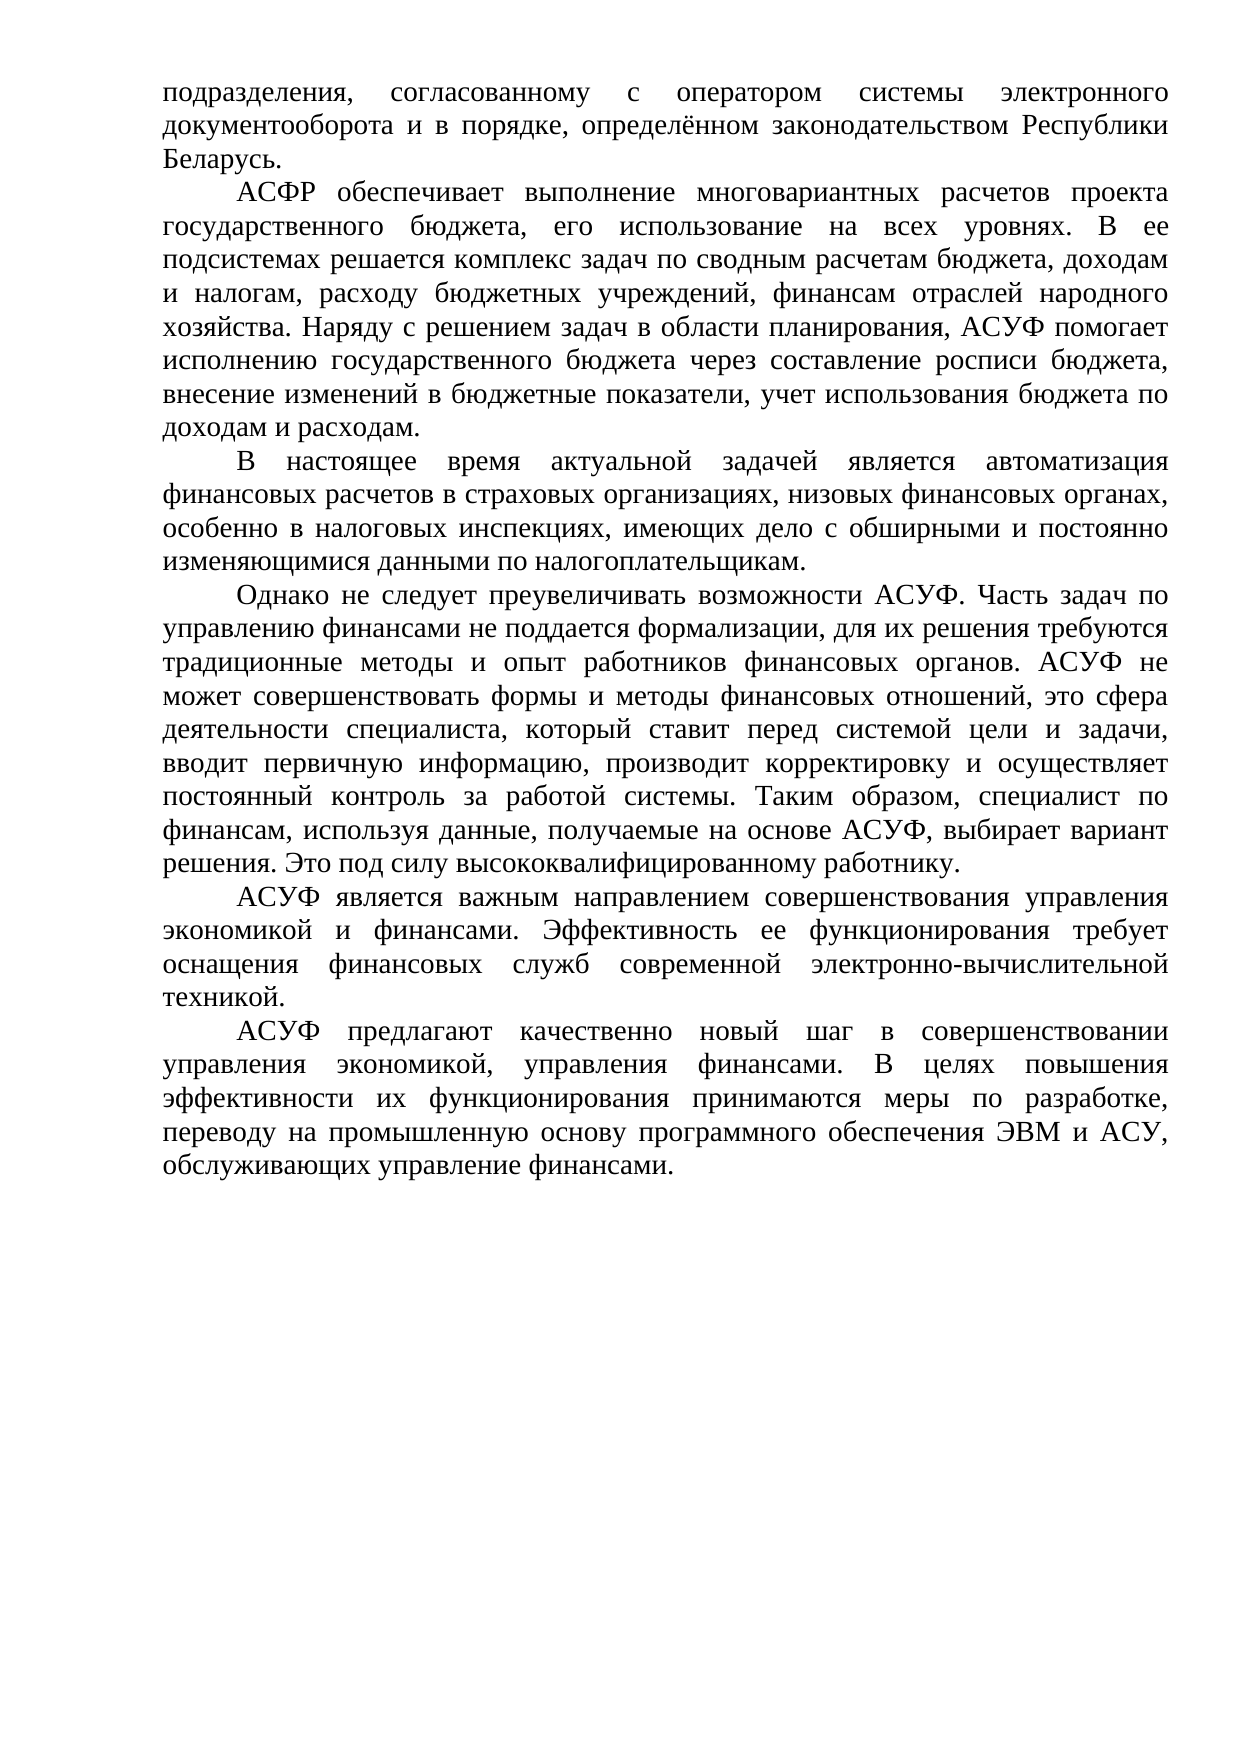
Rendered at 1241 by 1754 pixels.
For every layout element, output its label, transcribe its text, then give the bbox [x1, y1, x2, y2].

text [162, 74, 1169, 174]
text В настоящее время актуальной задачей является автоматизация финансовых расчетов в страховых организациях, низовых финансовых органах, особенно в налоговых инспекциях, имеющих дело с обширными и постоянно изменяющимися данными по налогоплательщикам. [162, 443, 1169, 577]
text АСУФ является важным направлением совершенствования управления экономикой и финансами. Эффективность ее функционирования требует оснащения финансовых служб современной электронно-вычислительной техникой. [162, 879, 1169, 1013]
text АСУФ предлагают качественно новый шаг в совершенствовании управления экономикой, управления финансами. В целях повышения эффективности их функционирования принимаются меры по разработке, переводу на промышленную основу программного обеспечения ЭВМ и АСУ, обслуживающих управление финансами. [162, 1013, 1169, 1181]
text Однако не следует преувеличивать возможности АСУФ. Часть задач по управлению финансами не поддается формализации, для их решения требуются традиционные методы и опыт работников финансовых органов. АСУФ не может совершенствовать формы и методы финансовых отношений, это сфера деятельности специалиста, который ставит перед системой цели и задачи, вводит первичную информацию, производит корректировку и осуществляет постоянный контроль за работой системы. Таким образом, специалист по финансам, используя данные, получаемые на основе АСУФ, выбирает вариант решения. Это под силу высококвалифицированному работнику. [162, 577, 1169, 879]
text АСФР обеспечивает выполнение многовариантных расчетов проекта государственного бюджета, его использование на всех уровнях. В ее подсистемах решается комплекс задач по сводным расчетам бюджета, доходам и налогам, расходу бюджетных учреждений, финансам отраслей народного хозяйства. Наряду с решением задач в области планирования, АСУФ помогает исполнению государственного бюджета через составление росписи бюджета, внесение изменений в бюджетные показатели, учет использования бюджета по доходам и расходам. [162, 174, 1169, 443]
